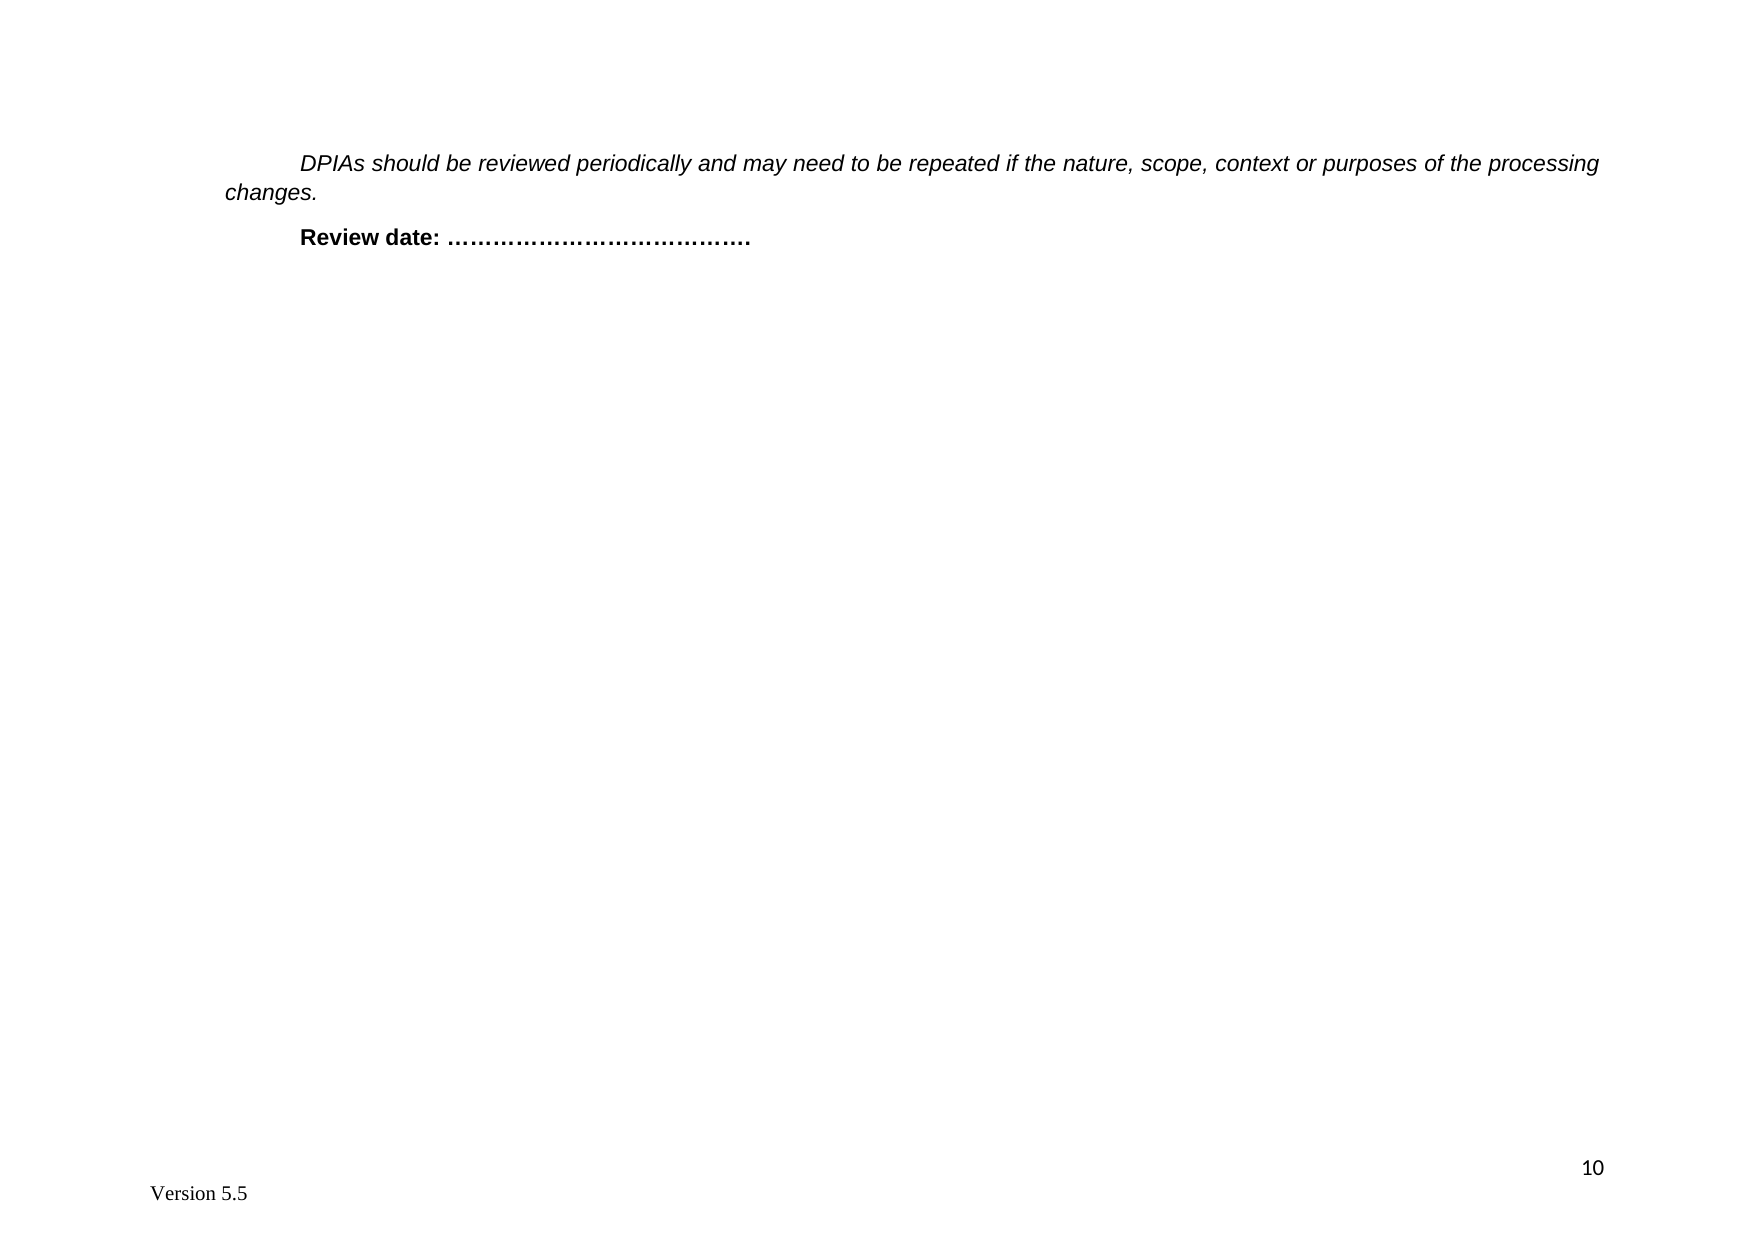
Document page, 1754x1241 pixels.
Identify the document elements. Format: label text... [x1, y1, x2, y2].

text DPIAs should be reviewed periodically and may need to be repeated if the nature, scope, context or purposes of the processing changes. [225, 150, 1604, 205]
text Review date: …………………………………. [225, 223, 1604, 250]
